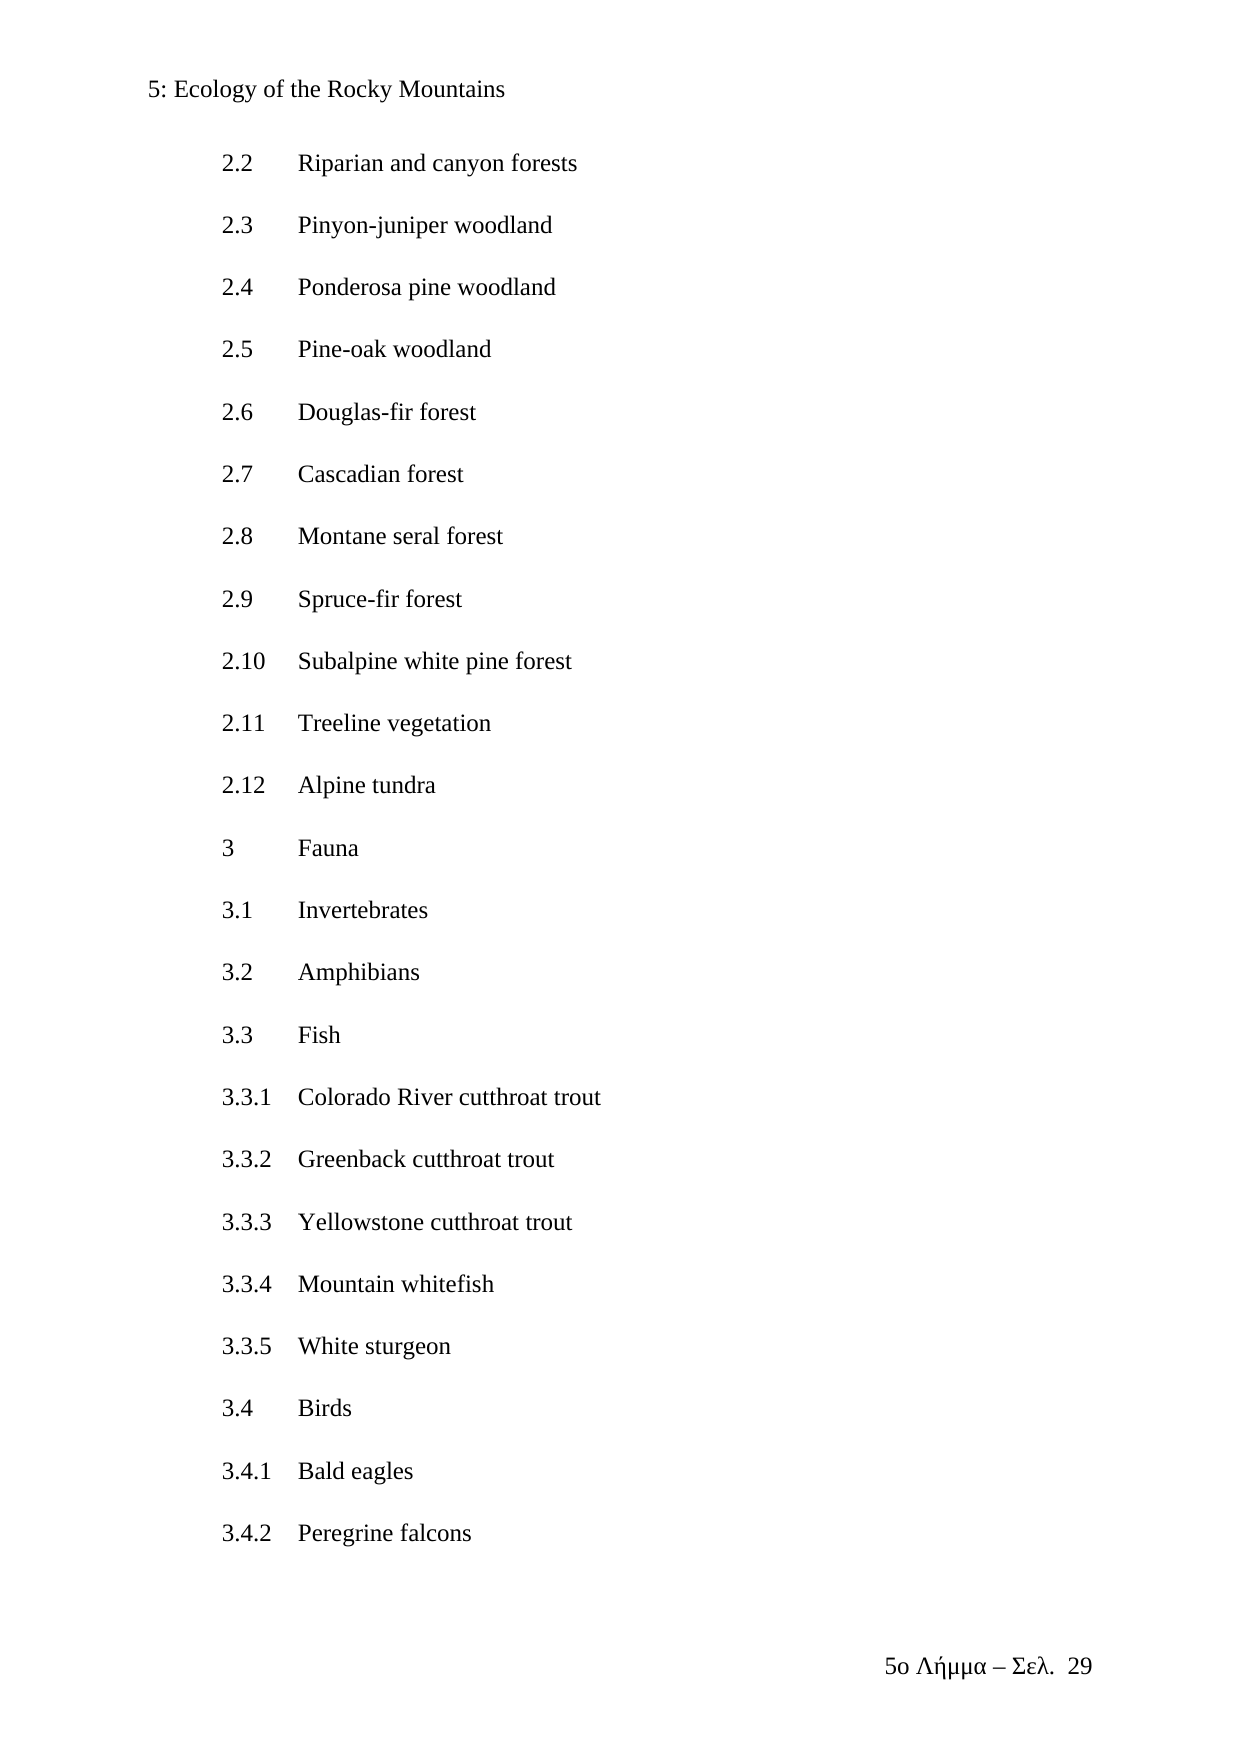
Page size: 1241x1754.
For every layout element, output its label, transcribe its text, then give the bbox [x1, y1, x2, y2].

text 2.7 Cascadian forest [148, 459, 1092, 488]
text 2.8 Montane seral forest [148, 521, 1092, 550]
text 2.12 Alpine tundra [148, 771, 1092, 799]
text 2.3 Pinyon-juniper woodland [148, 210, 1092, 239]
text 3.3.2 Greenback cutthroat trout [148, 1144, 1092, 1173]
text 3.3 Fish [148, 1020, 1092, 1048]
text 2.4 Ponderosa pine woodland [148, 272, 1092, 301]
text 3.4.2 Peregrine falcons [148, 1518, 1092, 1547]
text 2.9 Spruce-fir forest [148, 584, 1092, 612]
text 3.3.4 Mountain whitefish [148, 1269, 1092, 1298]
text 3.4.1 Bald eagles [148, 1456, 1092, 1484]
text 3 Fauna [148, 833, 1092, 862]
text 2.11 Treeline vegetation [148, 708, 1092, 737]
text 3.3.1 Colorado River cutthroat trout [148, 1082, 1092, 1111]
text 3.3.3 Yellowstone cutthroat trout [148, 1207, 1092, 1235]
text 3.3.5 White sturgeon [148, 1331, 1092, 1360]
text 3.2 Amphibians [148, 957, 1092, 986]
text 2.10 Subalpine white pine forest [148, 646, 1092, 675]
text 3.1 Invertebrates [148, 895, 1092, 924]
text 2.6 Douglas-fir forest [148, 397, 1092, 426]
text 3.4 Birds [148, 1393, 1092, 1422]
text 2.5 Pine-oak woodland [148, 334, 1092, 363]
text 2.2 Riparian and canyon forests [148, 148, 1092, 176]
